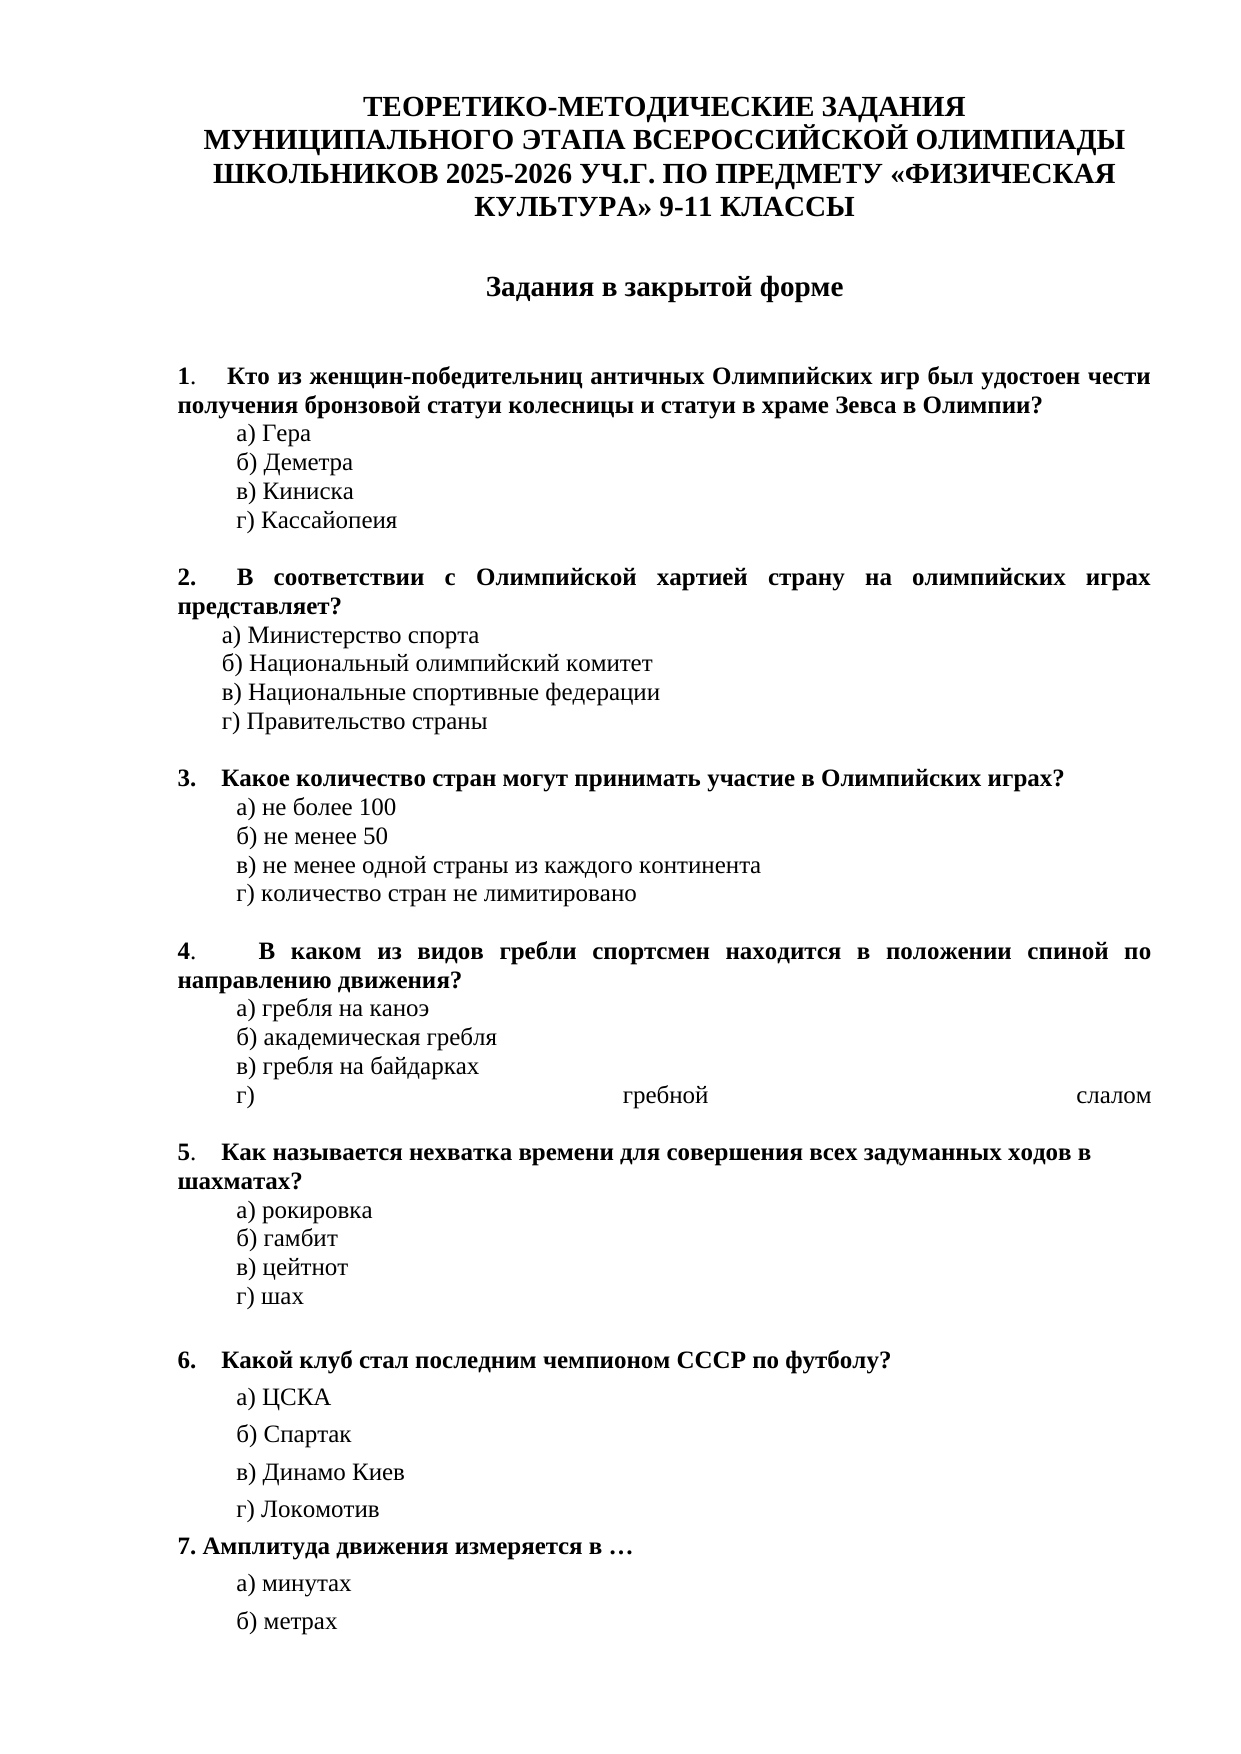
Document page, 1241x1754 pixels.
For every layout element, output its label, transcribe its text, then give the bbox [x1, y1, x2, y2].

text б) не менее 50 [236, 821, 1152, 850]
text а) гребля на каноэ [236, 993, 1152, 1022]
text а) Гера [236, 418, 1152, 447]
text 1. Кто из женщин-победительниц античных Олимпийских игр был удостоен чести получения бронзовой статуи колесницы и статуи в храме Зевса в Олимпии? [177, 361, 1152, 418]
text 3. Какое количество стран могут принимать участие в Олимпийских играх? [177, 763, 1152, 792]
text б) гамбит [236, 1223, 1152, 1252]
text в) цейтнот [236, 1252, 1152, 1281]
text 5. Как называется нехватка времени для совершения всех задуманных ходов в [177, 1137, 1152, 1166]
text а) Министерство спорта [222, 620, 1152, 648]
text в) Киниска [236, 476, 1152, 505]
text а) рокировка [236, 1195, 1152, 1223]
text в) гребля на байдарках [236, 1051, 1152, 1080]
text г) количество стран не лимитировано [236, 878, 1152, 907]
text в) не менее одной страны из каждого континента [236, 850, 1152, 878]
text г) Правительство страны [222, 706, 1152, 735]
text б) академическая гребля [236, 1022, 1152, 1051]
text а) минутах [236, 1568, 1152, 1597]
text б) метрах [236, 1606, 1152, 1634]
text г) шах [236, 1281, 1152, 1310]
text 2. В соответствии с Олимпийской хартией страну на олимпийских играх представляет? [177, 562, 1152, 620]
text 6. Какой клуб стал последним чемпионом СССР по футболу? [177, 1345, 1152, 1373]
text в) Динамо Киев [236, 1457, 1152, 1485]
text б) Деметра [236, 447, 1152, 476]
text г) Локомотив [236, 1494, 1152, 1523]
text Задания в закрытой форме [177, 269, 1152, 302]
text МУНИЦИПАЛЬНОГО ЭТАПА ВСЕРОССИЙСКОЙ ОЛИМПИАДЫ ШКОЛЬНИКОВ 2025-2026 УЧ.Г. ПО ПРЕДМЕТУ «ФИЗИЧЕСКАЯ КУЛЬТУРА» 9-11 КЛАССЫ [177, 122, 1152, 223]
text г) гребной слалом [236, 1080, 1152, 1137]
text 4. В каком из видов гребли спортсмен находится в положении спиной по направлению движения? [177, 936, 1152, 993]
text г) Кассайопеия [236, 505, 1152, 533]
text а) не более 100 [236, 792, 1152, 821]
text шахматах? [177, 1166, 1152, 1195]
text ТЕОРЕТИКО-МЕТОДИЧЕСКИЕ ЗАДАНИЯ [177, 89, 1152, 122]
text б) Национальный олимпийский комитет [222, 648, 1152, 677]
text а) ЦСКА [236, 1382, 1152, 1411]
text 7. Амплитуда движения измеряется в … [177, 1531, 1152, 1560]
text в) Национальные спортивные федерации [222, 677, 1152, 706]
text б) Спартак [236, 1419, 1152, 1448]
